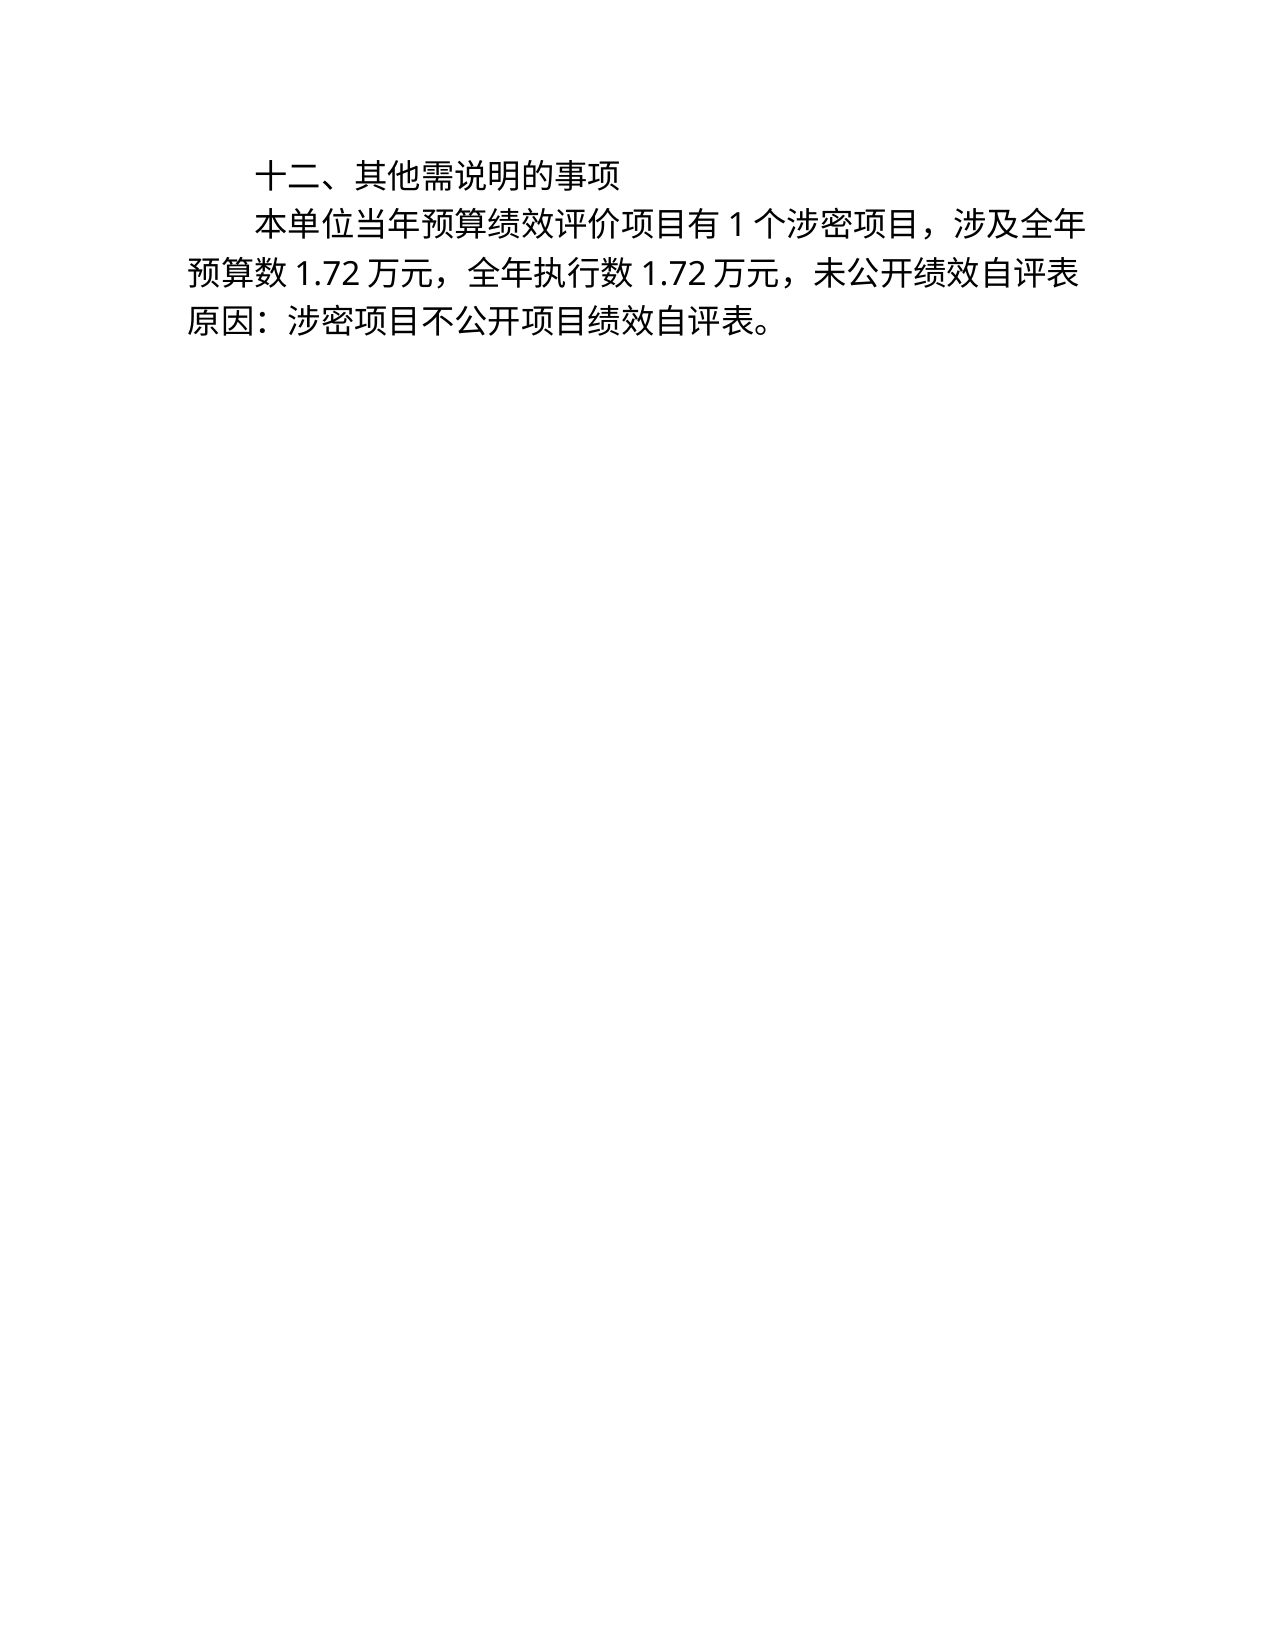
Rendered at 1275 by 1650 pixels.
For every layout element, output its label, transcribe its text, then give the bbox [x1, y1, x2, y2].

text 十二、其他需说明的事项 [187, 150, 1087, 198]
text 本单位当年预算绩效评价项目有1个涉密项目，涉及全年预算数1.72万元，全年执行数1.72万元，未公开绩效自评表原因：涉密项目不公开项目绩效自评表。 [187, 198, 1087, 343]
